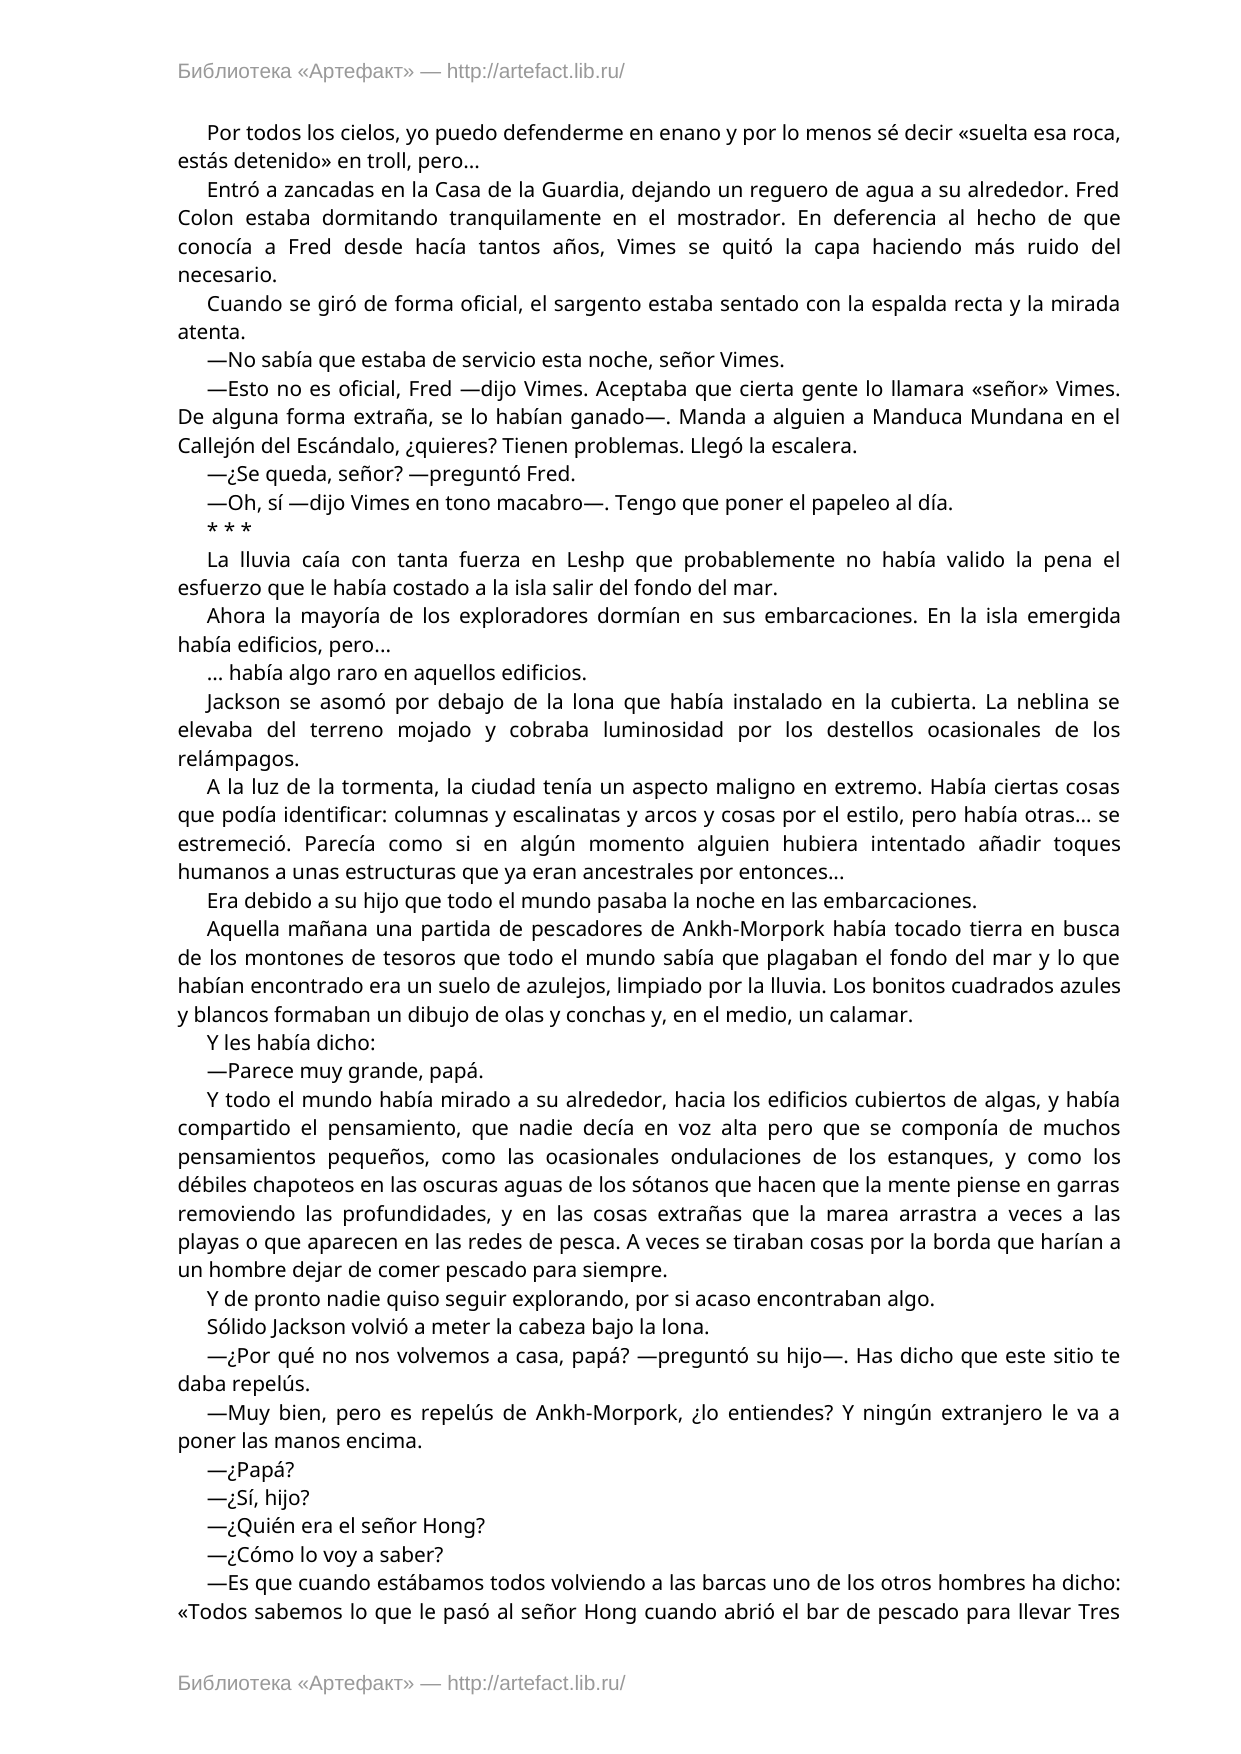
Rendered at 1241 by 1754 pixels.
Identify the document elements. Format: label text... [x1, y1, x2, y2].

text A la luz de la tormenta, la ciudad tenía un aspecto maligno en extremo. Había ciertas cosas que podía identificar: columnas y escalinatas y arcos y cosas por el estilo, pero había otras... se estremeció. Parecía como si en algún momento alguien hubiera intentado añadir toques humanos a unas estructuras que ya eran ancestrales por entonces... [177, 772, 1122, 886]
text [177, 1568, 1122, 1625]
text —Muy bien, pero es repelús de Ankh-Morpork, ¿lo entiendes? Y ningún extranjero le va a poner las manos encima. [177, 1398, 1122, 1455]
text —Oh, sí —dijo Vimes en tono macabro—. Tengo que poner el papeleo al día. [177, 488, 1122, 516]
text —¿Quién era el señor Hong? [177, 1512, 1122, 1540]
text —No sabía que estaba de servicio esta noche, señor Vimes. [177, 346, 1122, 374]
text Entró a zancadas en la Casa de la Guardia, dejando un reguero de agua a su alrededor. Fred Colon estaba dormitando tranquilamente en el mostrador. En deferencia al hecho de que conocía a Fred desde hacía tantos años, Vimes se quitó la capa haciendo más ruido del necesario. [177, 175, 1122, 289]
text —¿Cómo lo voy a saber? [177, 1540, 1122, 1568]
text Sólido Jackson volvió a meter la cabeza bajo la lona. [177, 1312, 1122, 1341]
text Aquella mañana una partida de pescadores de Ankh-Morpork había tocado tierra en busca de los montones de tesoros que todo el mundo sabía que plagaban el fondo del mar y lo que habían encontrado era un suelo de azulejos, limpiado por la lluvia. Los bonitos cuadrados azules y blancos formaban un dibujo de olas y conchas y, en el medio, un calamar. [177, 914, 1122, 1028]
text —Esto no es oficial, Fred —dijo Vimes. Aceptaba que cierta gente lo llamara «señor» Vimes. De alguna forma extraña, se lo habían ganado—. Manda a alguien a Manduca Mundana en el Callejón del Escándalo, ¿quieres? Tienen problemas. Llegó la escalera. [177, 374, 1122, 459]
text * * * [177, 516, 1122, 545]
text Cuando se giró de forma oficial, el sargento estaba sentado con la espalda recta y la mirada atenta. [177, 289, 1122, 346]
text ... había algo raro en aquellos edificios. [177, 658, 1122, 687]
text Por todos los cielos, yo puedo defenderme en enano y por lo menos sé decir «suelta esa roca, estás detenido» en troll, pero... [177, 118, 1122, 175]
text Y les había dicho: [177, 1028, 1122, 1057]
text —¿Papá? [177, 1455, 1122, 1483]
text La lluvia caía con tanta fuerza en Leshp que probablemente no había valido la pena el esfuerzo que le había costado a la isla salir del fondo del mar. [177, 545, 1122, 602]
text —¿Por qué no nos volvemos a casa, papá? —preguntó su hijo—. Has dicho que este sitio te daba repelús. [177, 1341, 1122, 1398]
text Y de pronto nadie quiso seguir explorando, por si acaso encontraban algo. [177, 1284, 1122, 1312]
text Era debido a su hijo que todo el mundo pasaba la noche en las embarcaciones. [177, 886, 1122, 914]
text Y todo el mundo había mirado a su alrededor, hacia los edificios cubiertos de algas, y había compartido el pensamiento, que nadie decía en voz alta pero que se componía de muchos pensamientos pequeños, como las ocasionales ondulaciones de los estanques, y como los débiles chapoteos en las oscuras aguas de los sótanos que hacen que la mente piense en garras removiendo las profundidades, y en las cosas extrañas que la marea arrastra a veces a las playas o que aparecen en las redes de pesca. A veces se tiraban cosas por la borda que harían a un hombre dejar de comer pescado para siempre. [177, 1085, 1122, 1284]
text —¿Se queda, señor? —preguntó Fred. [177, 459, 1122, 488]
text Ahora la mayoría de los exploradores dormían en sus embarcaciones. En la isla emergida había edificios, pero... [177, 602, 1122, 658]
text —¿Sí, hijo? [177, 1483, 1122, 1512]
text —Parece muy grande, papá. [177, 1057, 1122, 1085]
text Jackson se asomó por debajo de la lona que había instalado en la cubierta. La neblina se elevaba del terreno mojado y cobraba luminosidad por los destellos ocasionales de los relámpagos. [177, 687, 1122, 772]
